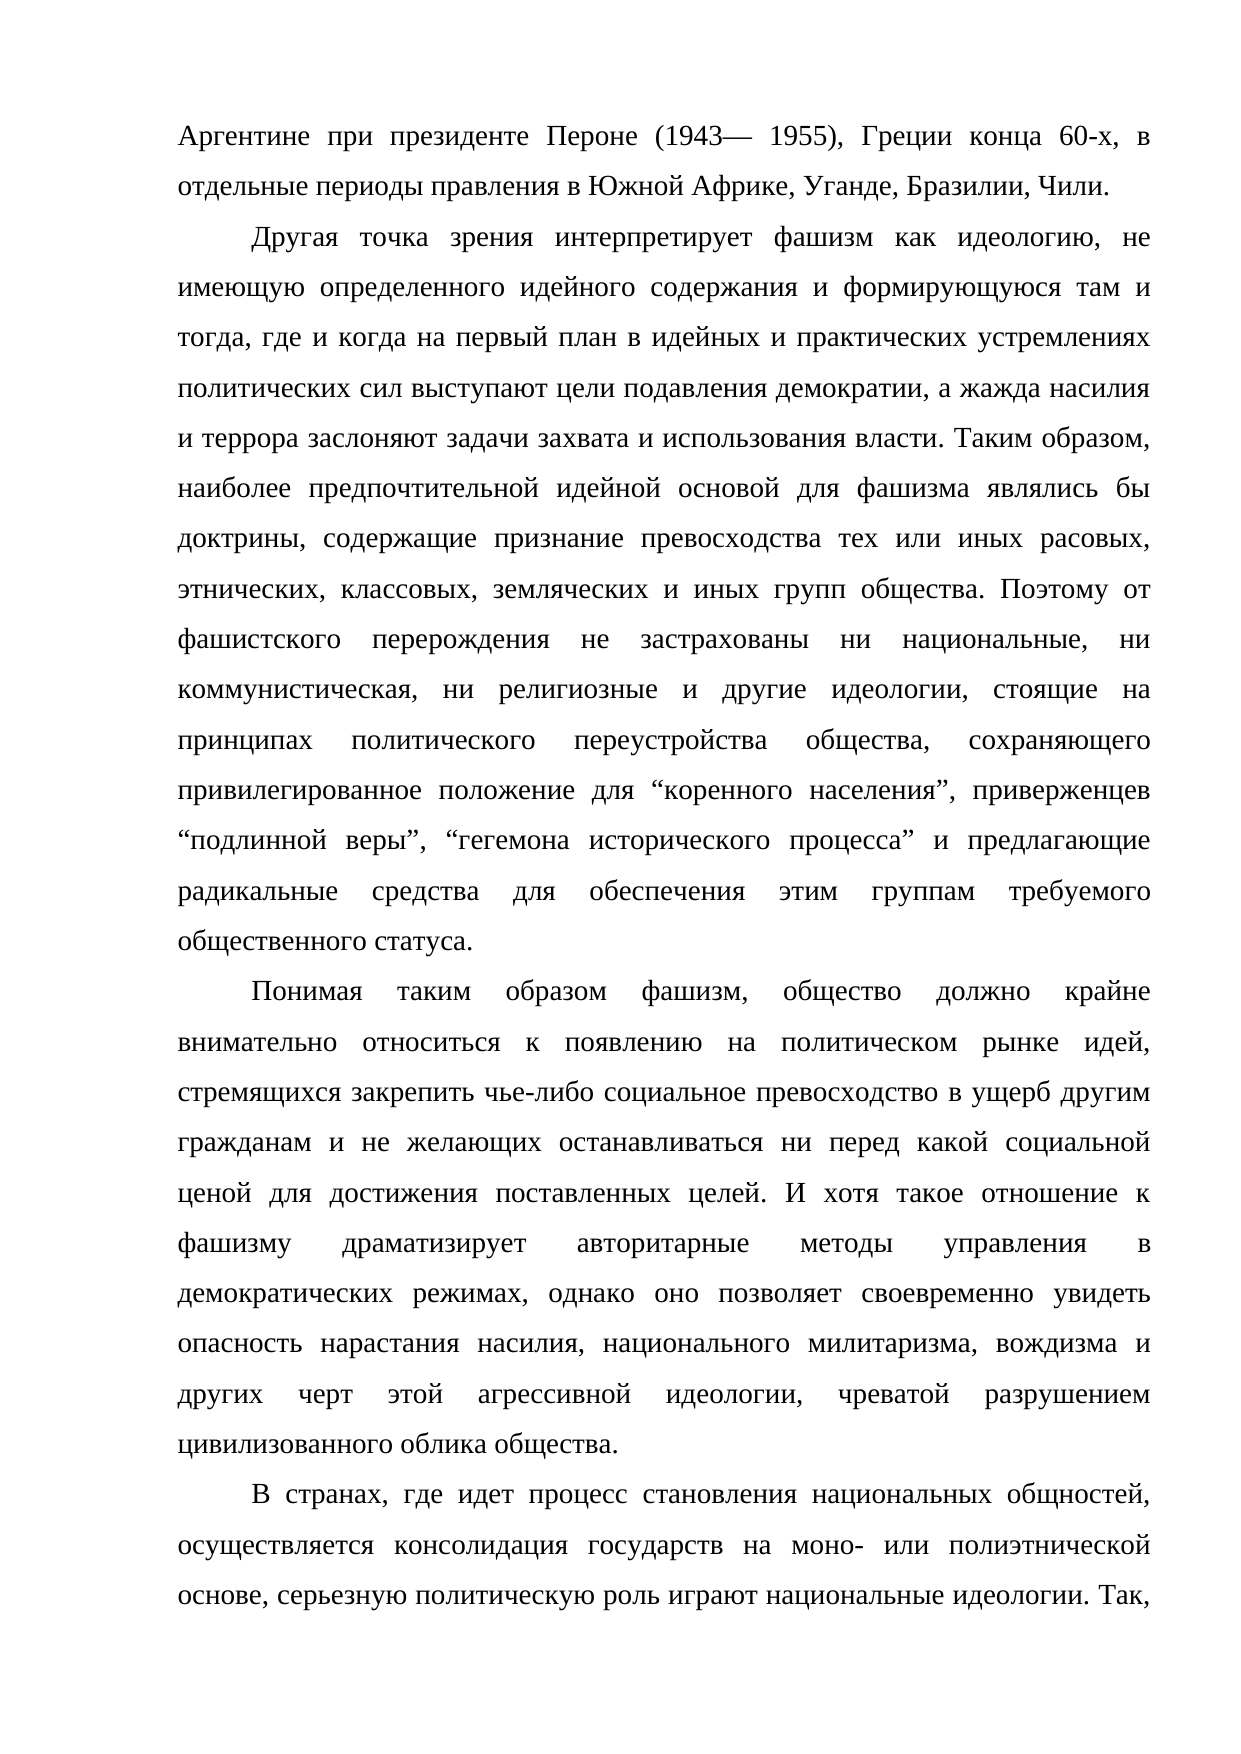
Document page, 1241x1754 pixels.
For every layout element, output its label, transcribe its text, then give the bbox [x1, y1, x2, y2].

text Другая точка зрения интерпретирует фашизм как идеологию, не имеющую определенного идейного содержания и формирующуюся там и тогда, где и когда на первый план в идейных и практических устремлениях политических сил выступают цели подавления демократии, а жажда насилия и террора заслоняют задачи захвата и использования власти. Таким образом, наиболее предпочтительной идейной основой для фашизма являлись бы доктрины, содержащие признание превосходства тех или иных расовых, этнических, классовых, земляческих и иных групп общества. Поэтому от фашистского перерождения не застрахованы ни национальные, ни коммунистическая, ни религиозные и другие идеологии, стоящие на принципах политического переустройства общества, сохраняющего привилегированное положение для “коренного населения”, приверженцев “подлинной веры”, “гегемона исторического процесса” и предлагающие радикальные средства для обеспечения этим группам требуемого общественного статуса. [177, 219, 1152, 957]
text Понимая таким образом фашизм, общество должно крайне внимательно относиться к появлению на политическом рынке идей, стремящихся закрепить чье-либо социальное превосходство в ущерб другим гражданам и не желающих останавливаться ни перед какой социальной ценой для достижения поставленных целей. И хотя такое отношение к фашизму драматизирует авторитарные методы управления в демократических режимах, однако оно позволяет своевременно увидеть опасность нарастания насилия, национального милитаризма, вождизма и других черт этой агрессивной идеологии, чреватой разрушением цивилизованного облика общества. [177, 973, 1152, 1460]
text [177, 118, 1152, 202]
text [177, 1477, 1152, 1611]
